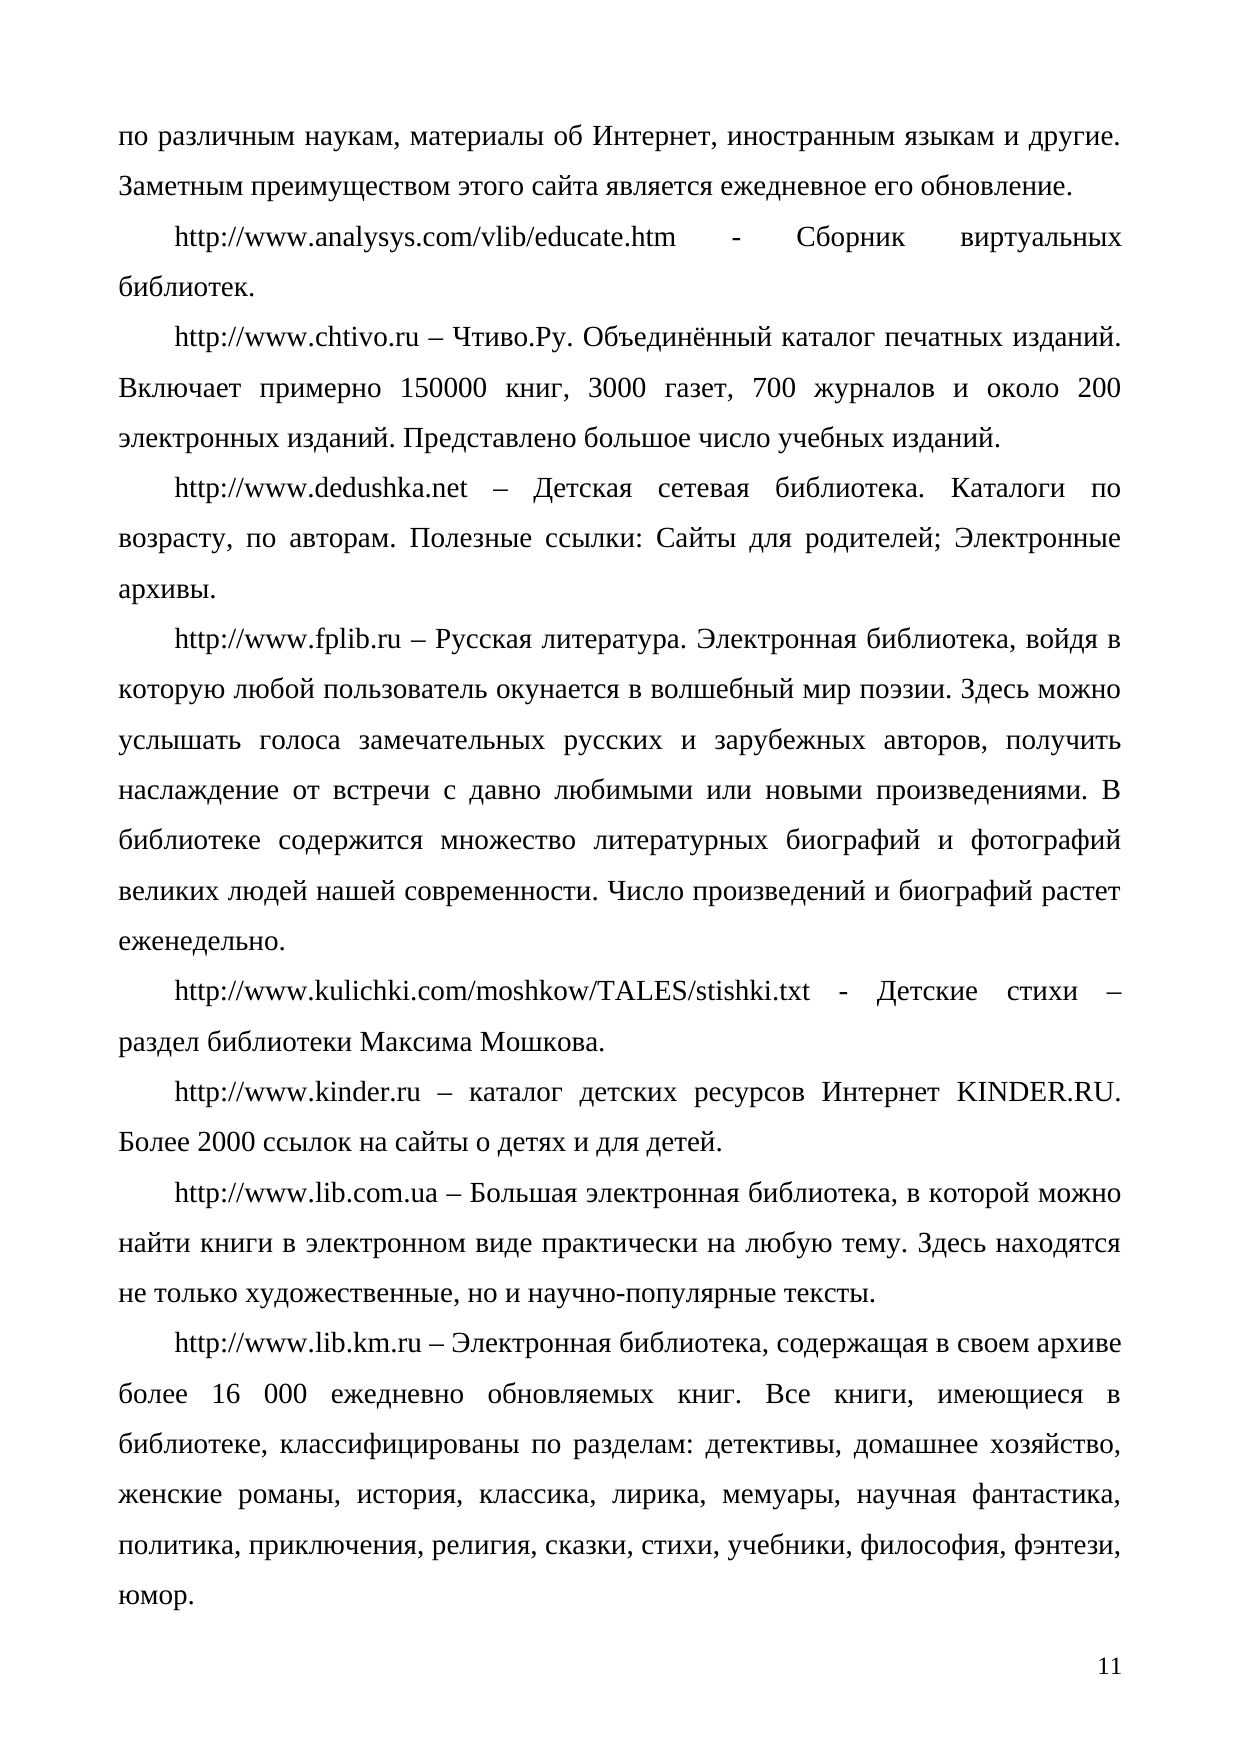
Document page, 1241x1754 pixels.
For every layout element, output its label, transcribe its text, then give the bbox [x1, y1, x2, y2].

text http://www.fplib.ru – Русская литература. Электронная библиотека, войдя в которую любой пользователь окунается в волшебный мир поэзии. Здесь можно услышать голоса замечательных русских и зарубежных авторов, получить наслаждение от встречи с давно любимыми или новыми произведениями. В библиотеке содержится множество литературных биографий и фотографий великих людей нашей современности. Число произведений и биографий растет еженедельно. [118, 621, 1122, 957]
text http://www.kulichki.com/moshkow/TALES/stishki.txt - Детские стихи – раздел библиотеки Максима Мошкова. [118, 973, 1122, 1057]
text http://www.kinder.ru – каталог детских ресурсов Интернет KINDER.RU. Более 2000 ссылок на сайты о детях и для детей. [118, 1074, 1122, 1158]
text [118, 118, 1122, 202]
text http://www.chtivo.ru – Чтиво.Ру. Объединённый каталог печатных изданий. Включает примерно 150000 книг, 3000 газет, 700 журналов и около 200 электронных изданий. Представлено большое число учебных изданий. [118, 319, 1122, 453]
text http://www.lib.com.ua – Большая электронная библиотека, в которой можно найти книги в электронном виде практически на любую тему. Здесь находятся не только художественные, но и научно-популярные тексты. [118, 1175, 1122, 1309]
text http://www.analysys.com/vlib/educate.htm - Сборник виртуальных библиотек. [118, 219, 1122, 303]
text http://www.lib.km.ru – Электронная библиотека, содержащая в своем архиве более 16 000 ежедневно обновляемых книг. Все книги, имеющиеся в библиотеке, классифицированы по разделам: детективы, домашнее хозяйство, женские романы, история, классика, лирика, мемуары, научная фантастика, политика, приключения, религия, сказки, стихи, учебники, философия, фэнтези, юмор. [118, 1326, 1122, 1611]
text http://www.dedushka.net – Детская сетевая библиотека. Каталоги по возрасту, по авторам. Полезные ссылки: Сайты для родителей; Электронные архивы. [118, 470, 1122, 604]
